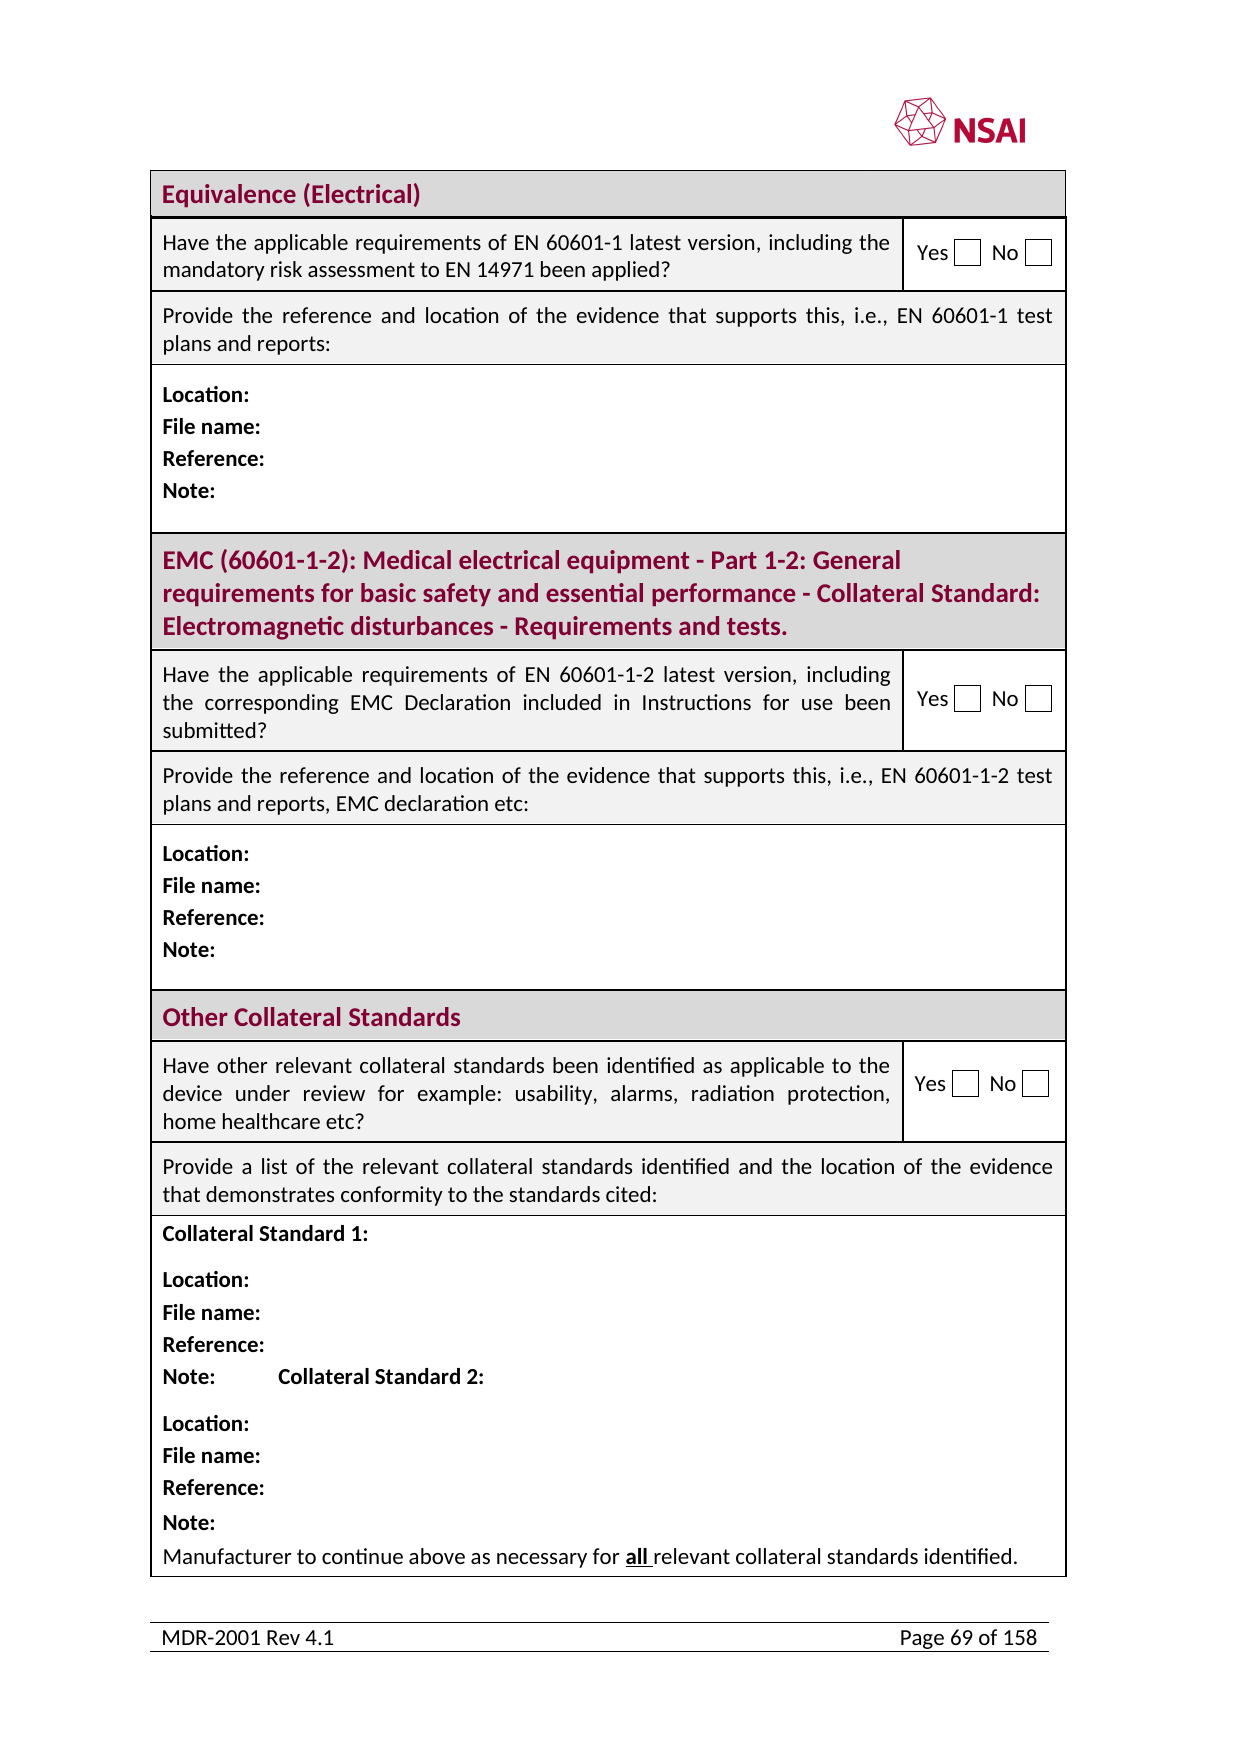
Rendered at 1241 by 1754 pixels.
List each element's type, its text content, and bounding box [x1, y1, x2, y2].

table_cell Have the applicable requirements of EN 60601-1 latest version, including the mandatory risk assessment to EN 14971 been applied? [152, 219, 902, 290]
table_cell Have the applicable requirements of EN 60601-1-2 latest version, including the corresponding EMC Declaration included in Instructions for use been submitted? [152, 651, 902, 750]
table_cell Yes No [904, 1042, 1065, 1141]
table_cell Provide a list of the relevant collateral standards identified and the location of the evidence that demonstrates conformity to the standards cited: [152, 1143, 1065, 1215]
table_cell Provide the reference and location of the evidence that supports this, i.e., EN 60601-1-2 test plans and reports, EMC declaration etc: [152, 752, 1065, 823]
table_cell Have other relevant collateral standards been identified as applicable to the device under review for example: usability, alarms, radiation protection, home healthcare etc? [152, 1042, 902, 1141]
table_cell Provide the reference and location of the evidence that supports this, i.e., EN 60601-1 test plans and reports: [152, 292, 1065, 363]
picture [870, 73, 1049, 170]
table_cell Other Collateral Standards [152, 991, 1065, 1039]
table_cell EMC (60601-1-2): Medical electrical equipment - Part 1-2: General requirements for basic safety and essential performance - Collateral Standard: Electromagnetic disturbances - Requirements and tests. [152, 534, 1065, 648]
table_cell Yes No [904, 651, 1065, 750]
table_cell Location: File name: Reference: Note: [152, 825, 1065, 989]
table_header Equivalence (Electrical) [151, 171, 1065, 216]
table_cell Location: File name: Reference: Note: [152, 365, 1065, 532]
table_cell Collateral Standard 1: Location: File name: Reference: Note: Collateral Standard 2: Location: File name: Reference: Note: Manufacturer to continue above as necessary for all relevant collateral standards identified. [152, 1216, 1065, 1576]
table_cell Yes No [904, 219, 1065, 290]
